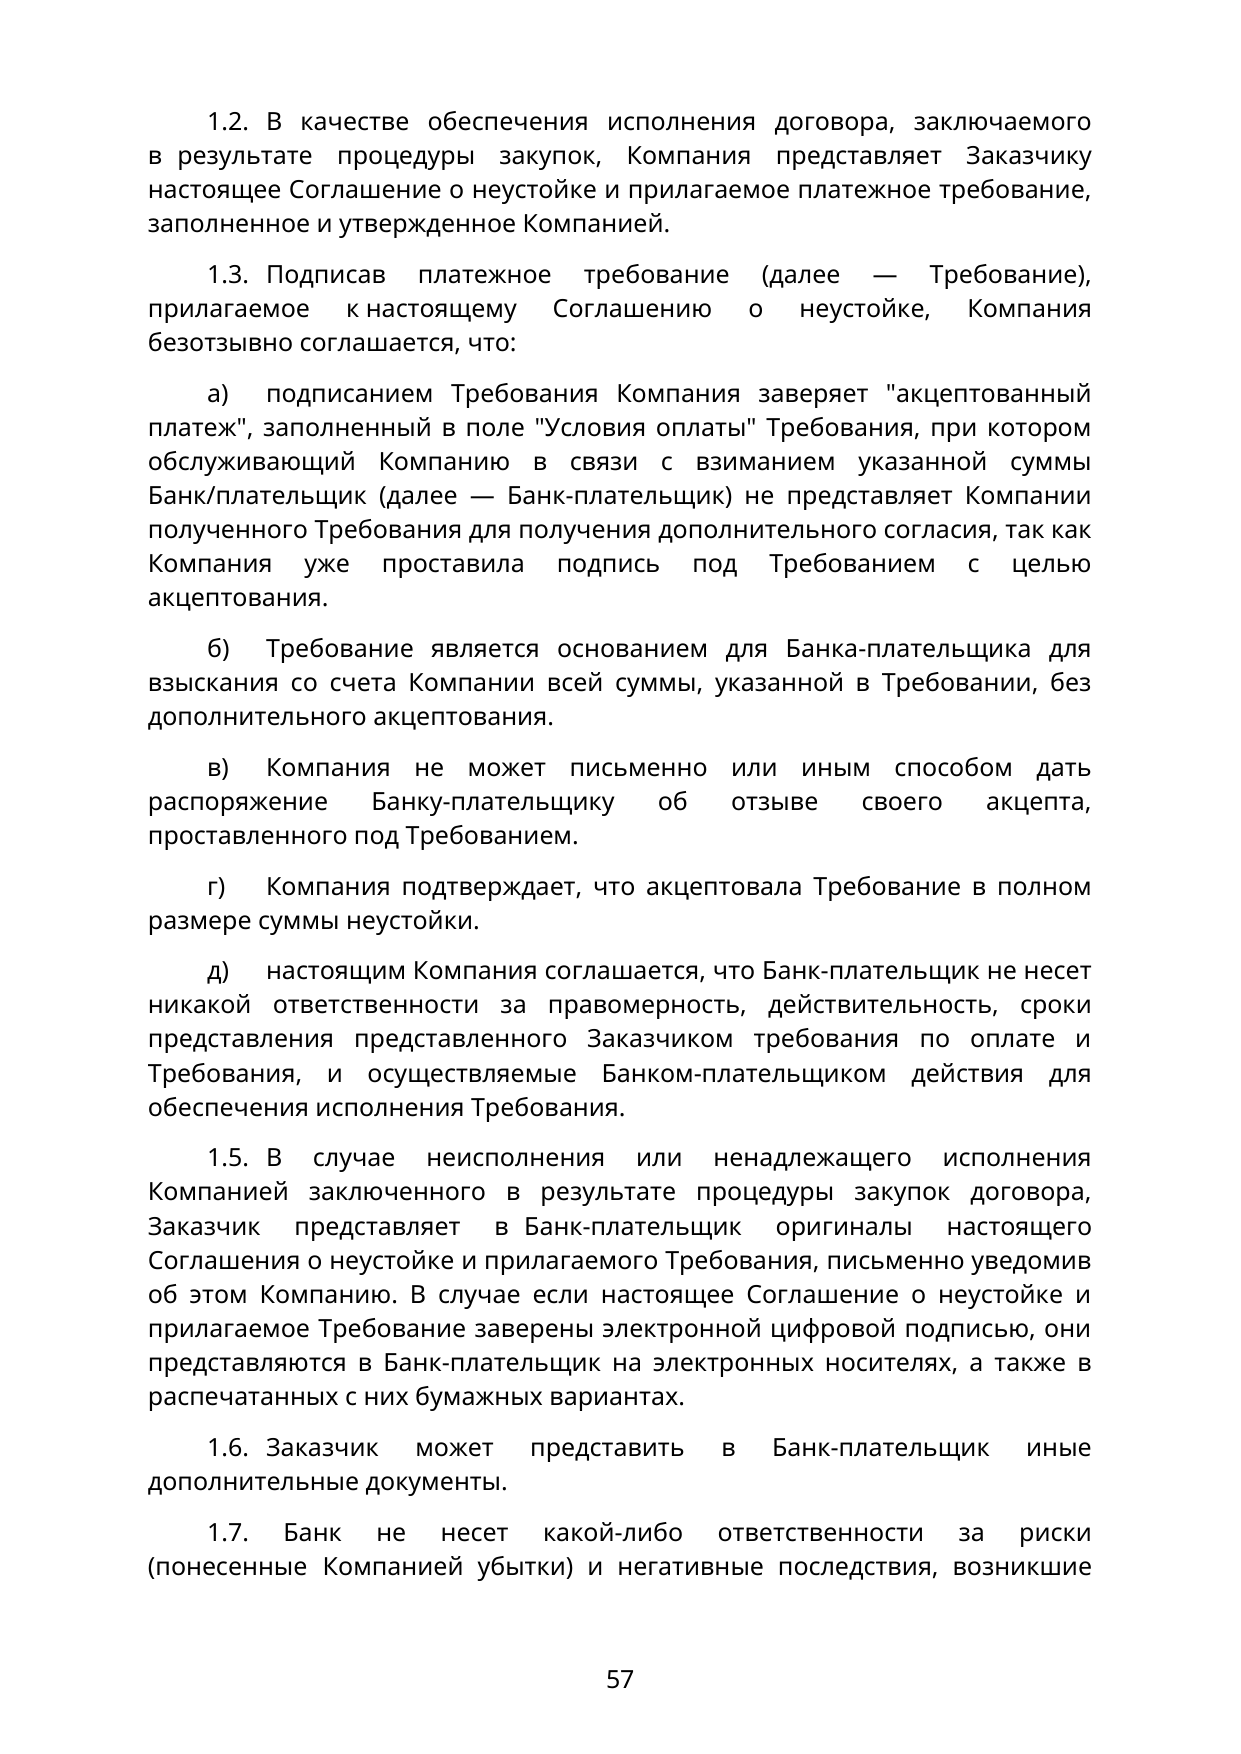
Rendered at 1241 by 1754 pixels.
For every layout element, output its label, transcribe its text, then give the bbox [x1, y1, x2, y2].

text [148, 1514, 1092, 1582]
text 1.6. Заказчик может представить в Банк-плательщик иные дополнительные документы. [148, 1429, 1092, 1497]
text 1.5. В случае неисполнения или ненадлежащего исполнения Компанией заключенного в результате процедуры закупок договора, Заказчик представляет в Банк-плательщик оригиналы настоящего Соглашения о неустойке и прилагаемого Требования, письменно уведомив об этом Компанию. В случае если настоящее Соглашение о неустойке и прилагаемое Требование заверены электронной цифровой подписью, они представляются в Банк-плательщик на электронных носителях, а также в распечатанных с них бумажных вариантах. [148, 1140, 1092, 1413]
text а) подписанием Требования Компания заверяет "акцептованный платеж", заполненный в поле "Условия оплаты" Требования, при котором обслуживающий Компанию в связи с взиманием указанной суммы Банк/плательщик (далее — Банк-плательщик) не представляет Компании полученного Требования для получения дополнительного согласия, так как Компания уже проставила подпись под Требованием с целью акцептования. [148, 375, 1092, 614]
text 1.2. В качестве обеспечения исполнения договора, заключаемого в результате процедуры закупок, Компания представляет Заказчику настоящее Соглашение о неустойке и прилагаемое платежное требование, заполненное и утвержденное Компанией. [148, 103, 1092, 240]
text д) настоящим Компания соглашается, что Банк-плательщик не несет никакой ответственности за правомерность, действительность, сроки представления представленного Заказчиком требования по оплате и Требования, и осуществляемые Банком-плательщиком действия для обеспечения исполнения Требования. [148, 953, 1092, 1123]
text б) Требование является основанием для Банка-плательщика для взыскания со счета Компании всей суммы, указанной в Требовании, без дополнительного акцептования. [148, 631, 1092, 733]
text в) Компания не может письменно или иным способом дать распоряжение Банку-плательщику об отзыве своего акцепта, проставленного под Требованием. [148, 749, 1092, 852]
text г) Компания подтверждает, что акцептовала Требование в полном размере суммы неустойки. [148, 868, 1092, 936]
text 1.3. Подписав платежное требование (далее — Требование), прилагаемое к настоящему Соглашению о неустойке, Компания безотзывно соглашается, что: [148, 257, 1092, 359]
